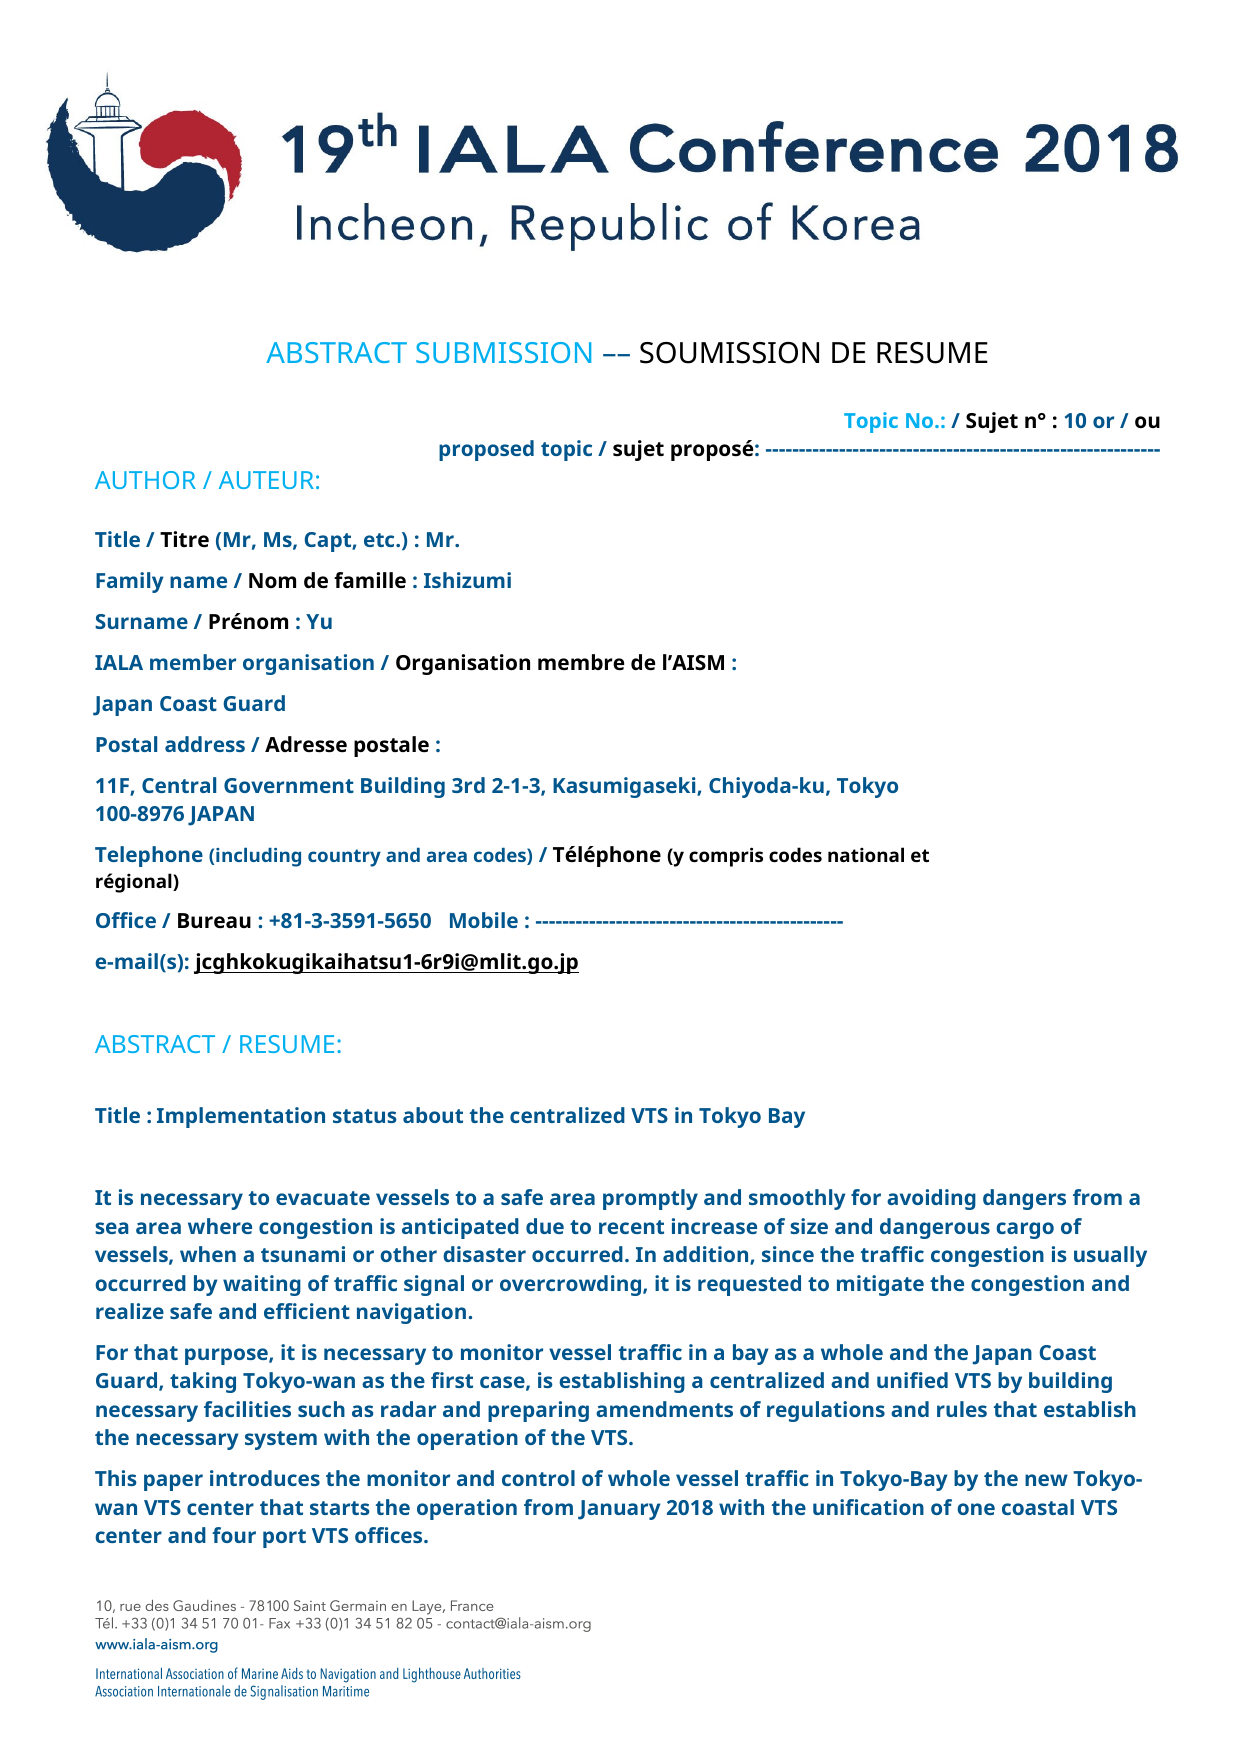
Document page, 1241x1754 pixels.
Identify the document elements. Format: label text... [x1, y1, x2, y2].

text Telephone (including country and area codes) / Téléphone (y compris codes national et régional) [94, 840, 936, 894]
text AUTHOR / AUTEUR: [94, 463, 1161, 497]
text e-mail(s): jcghkokugikaihatsu1-6r9i@mlit.go.jp [94, 947, 936, 976]
text 11F, Central Government Building 3rd 2-1-3, Kasumigaseki, Chiyoda-ku, Tokyo 100-8976 JAPAN [94, 771, 921, 828]
text IALA member organisation / Organisation membre de l’AISM : [94, 648, 759, 676]
picture [26, 45, 1214, 302]
text Family name / Nom de famille : Ishizumi [94, 566, 921, 594]
text Japan Coast Guard [94, 689, 921, 717]
text ABSTRACT / RESUME: [94, 1026, 1161, 1061]
text proposed topic / sujet proposé: ----------------------------------------------------------- [94, 434, 1161, 463]
text Office / Bureau : +81-3-3591-5650 Mobile : ---------------------------------------------- [94, 907, 936, 935]
text Title / Titre (Mr, Ms, Capt, etc.) : Mr. [94, 525, 1161, 553]
text ABSTRACT SUBMISSION –– SOUMISSION DE RESUME [94, 332, 1161, 372]
text For that purpose, it is necessary to monitor vessel traffic in a bay as a whole and the Japan Coast Guard, taking Tokyo-wan as the first case, is establishing a centralized and unified VTS by building necessary facilities such as radar and preparing amendments of regulations and rules that establish the necessary system with the operation of the VTS. [94, 1338, 1158, 1452]
text Topic No.: / Sujet n° : 10 or / ou [94, 406, 1161, 434]
text This paper introduces the monitor and control of whole vessel traffic in Tokyo-Bay by the new Tokyo-wan VTS center that starts the operation from January 2018 with the unification of one coastal VTS center and four port VTS offices. [94, 1464, 1158, 1549]
text Surname / Prénom : Yu [94, 607, 921, 635]
text Postal address / Adresse postale : [94, 730, 759, 758]
text It is necessary to evacuate vessels to a safe area promptly and smoothly for avoiding dangers from a sea area where congestion is anticipated due to recent increase of size and dangerous cargo of vessels, when a tsunami or other disaster occurred. In addition, since the traffic congestion is usually occurred by waiting of traffic signal or overcrowding, it is requested to mitigate the congestion and realize safe and efficient navigation. [94, 1183, 1158, 1326]
picture [89, 1595, 622, 1714]
text Title : Implementation status about the centralized VTS in Tokyo Bay [94, 1101, 1158, 1130]
